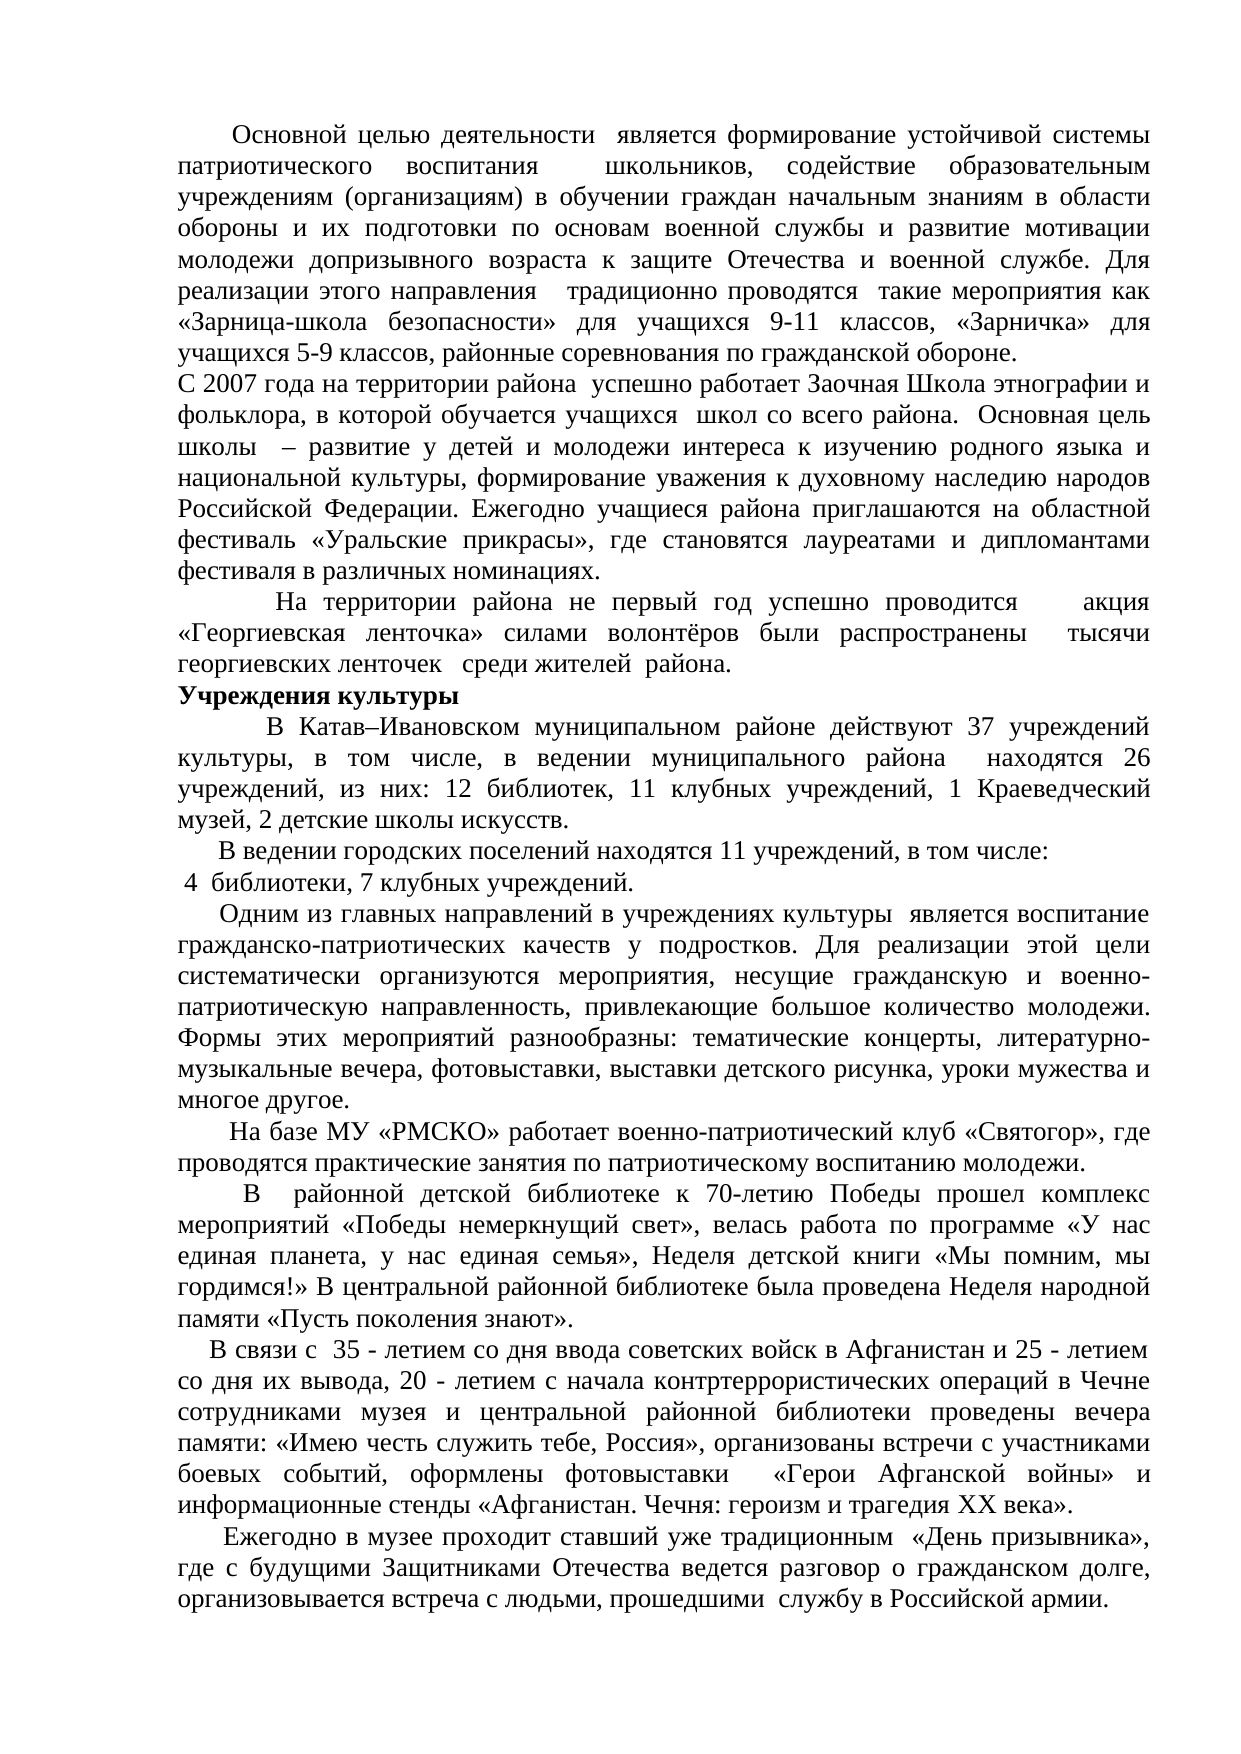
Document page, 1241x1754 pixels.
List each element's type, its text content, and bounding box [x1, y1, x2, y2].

text Ежегодно в музее проходит ставший уже традиционным «День призывника», где с будущими Защитниками Отечества ведется разговор о гражданском долге, организовывается встреча с людьми, прошедшими службу в Российской армии. [177, 1520, 1152, 1613]
text На базе МУ «РМСКО» работает военно-патриотический клуб «Святогор», где проводятся практические занятия по патриотическому воспитанию молодежи. [177, 1115, 1152, 1177]
text На территории района не первый год успешно проводится акция «Георгиевская ленточка» силами волонтёров были распространены тысячи георгиевских ленточек среди жителей района. [177, 585, 1152, 679]
text В Катав–Ивановском муниципальном районе действуют 37 учреждений культуры, в том числе, в ведении муниципального района находятся 26 учреждений, из них: 12 библиотек, 11 клубных учреждений, 1 Краеведческий музей, 2 детские школы искусств. [177, 710, 1152, 834]
text 4 библиотеки, 7 клубных учреждений. [177, 866, 1152, 897]
text Основной целью деятельности является формирование устойчивой системы патриотического воспитания школьников, содействие образовательным учреждениям (организациям) в обучении граждан начальным знаниям в области обороны и их подготовки по основам военной службы и развитие мотивации молодежи допризывного возраста к защите Отечества и военной службе. Для реализации этого направления традиционно проводятся такие мероприятия как «Зарница-школа безопасности» для учащихся 9-11 классов, «Зарничка» для учащихся 5-9 классов, районные соревнования по гражданской обороне. [177, 118, 1152, 367]
text В районной детской библиотеке к 70-летию Победы прошел комплекс мероприятий «Победы немеркнущий свет», велась работа по программе «У нас единая планета, у нас единая семья», Неделя детской книги «Мы помним, мы гордимся!» В центральной районной библиотеке была проведена Неделя народной памяти «Пусть поколения знают». [177, 1177, 1152, 1333]
text С 2007 года на территории района успешно работает Заочная Школа этнографии и фольклора, в которой обучается учащихся школ со всего района. Основная цель школы – развитие у детей и молодежи интереса к изучению родного языка и национальной культуры, формирование уважения к духовному наследию народов Российской Федерации. Ежегодно учащиеся района приглашаются на областной фестиваль «Уральские прикрасы», где становятся лауреатами и дипломантами фестиваля в различных номинациях. [177, 367, 1152, 585]
text В ведении городских поселений находятся 11 учреждений, в том числе: [177, 834, 1152, 866]
text Одним из главных направлений в учреждениях культуры является воспитание гражданско-патриотических качеств у подростков. Для реализации этой цели систематически организуются мероприятия, несущие гражданскую и военно-патриотическую направленность, привлекающие большое количество молодежи. Формы этих мероприятий разнообразны: тематические концерты, литературно-музыкальные вечера, фотовыставки, выставки детского рисунка, уроки мужества и многое другое. [177, 897, 1152, 1115]
text Учреждения культуры [177, 679, 1152, 710]
text В связи с 35 - летием со дня ввода советских войск в Афганистан и 25 - летием со дня их вывода, 20 - летием с начала контртеррористических операций в Чечне сотрудниками музея и центральной районной библиотеки проведены вечера памяти: «Имею честь служить тебе, Россия», организованы встречи с участниками боевых событий, оформлены фотовыставки «Герои Афганской войны» и информационные стенды «Афганистан. Чечня: героизм и трагедия XX века». [177, 1333, 1152, 1520]
